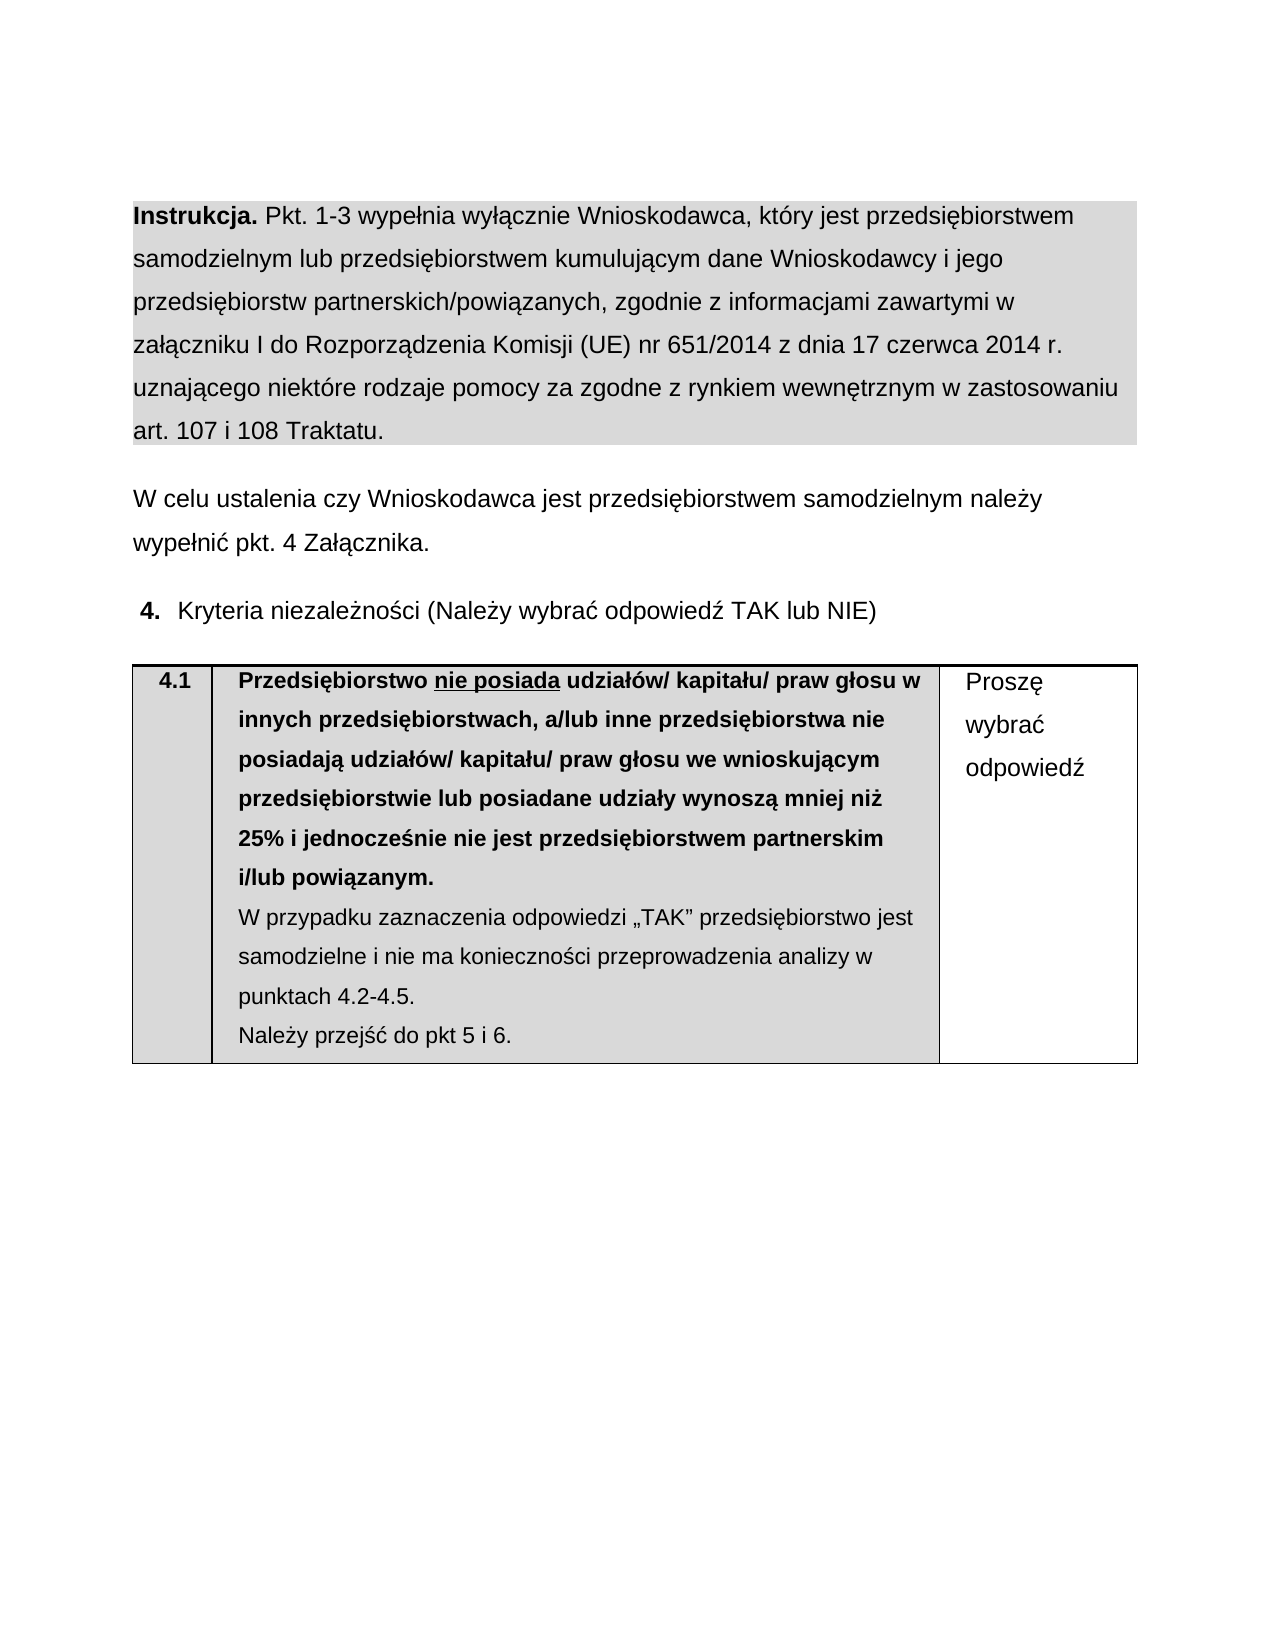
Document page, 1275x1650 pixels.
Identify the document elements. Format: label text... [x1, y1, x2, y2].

table_header 4.1 [133, 667, 211, 1063]
text Instrukcja. Pkt. 1-3 wypełnia wyłącznie Wnioskodawca, który jest przedsiębiorstwem samodzielnym lub przedsiębiorstwem kumulującym dane Wnioskodawcy i jego przedsiębiorstw partnerskich/powiązanych, zgodnie z informacjami zawartymi w załączniku I do Rozporządzenia Komisji (UE) nr 651/2014 z dnia 17 czerwca 2014 r. uznającego niektóre rodzaje pomocy za zgodne z rynkiem wewnętrznym w zastosowaniu art. 107 i 108 Traktatu. [133, 201, 1137, 445]
table_header Przedsiębiorstwo nie posiada udziałów/ kapitału/ praw głosu w innych przedsiębiorstwach, a/lub inne przedsiębiorstwa nie posiadają udziałów/ kapitału/ praw głosu we wnioskującym przedsiębiorstwie lub posiadane udziały wynoszą mniej niż 25% i jednocześnie nie jest przedsiębiorstwem partnerskim i/lub powiązanym. W przypadku zaznaczenia odpowiedzi „TAK” przedsiębiorstwo jest samodzielne i nie ma konieczności przeprowadzenia analizy w punktach 4.2-4.5. Należy przejść do pkt 5 i 6. [213, 667, 939, 1063]
list Kryteria niezależności (Należy wybrać odpowiedź TAK lub NIE) [140, 596, 1137, 624]
text W celu ustalenia czy Wnioskodawca jest przedsiębiorstwem samodzielnym należy wypełnić pkt. 4 Załącznika. [133, 484, 1137, 556]
